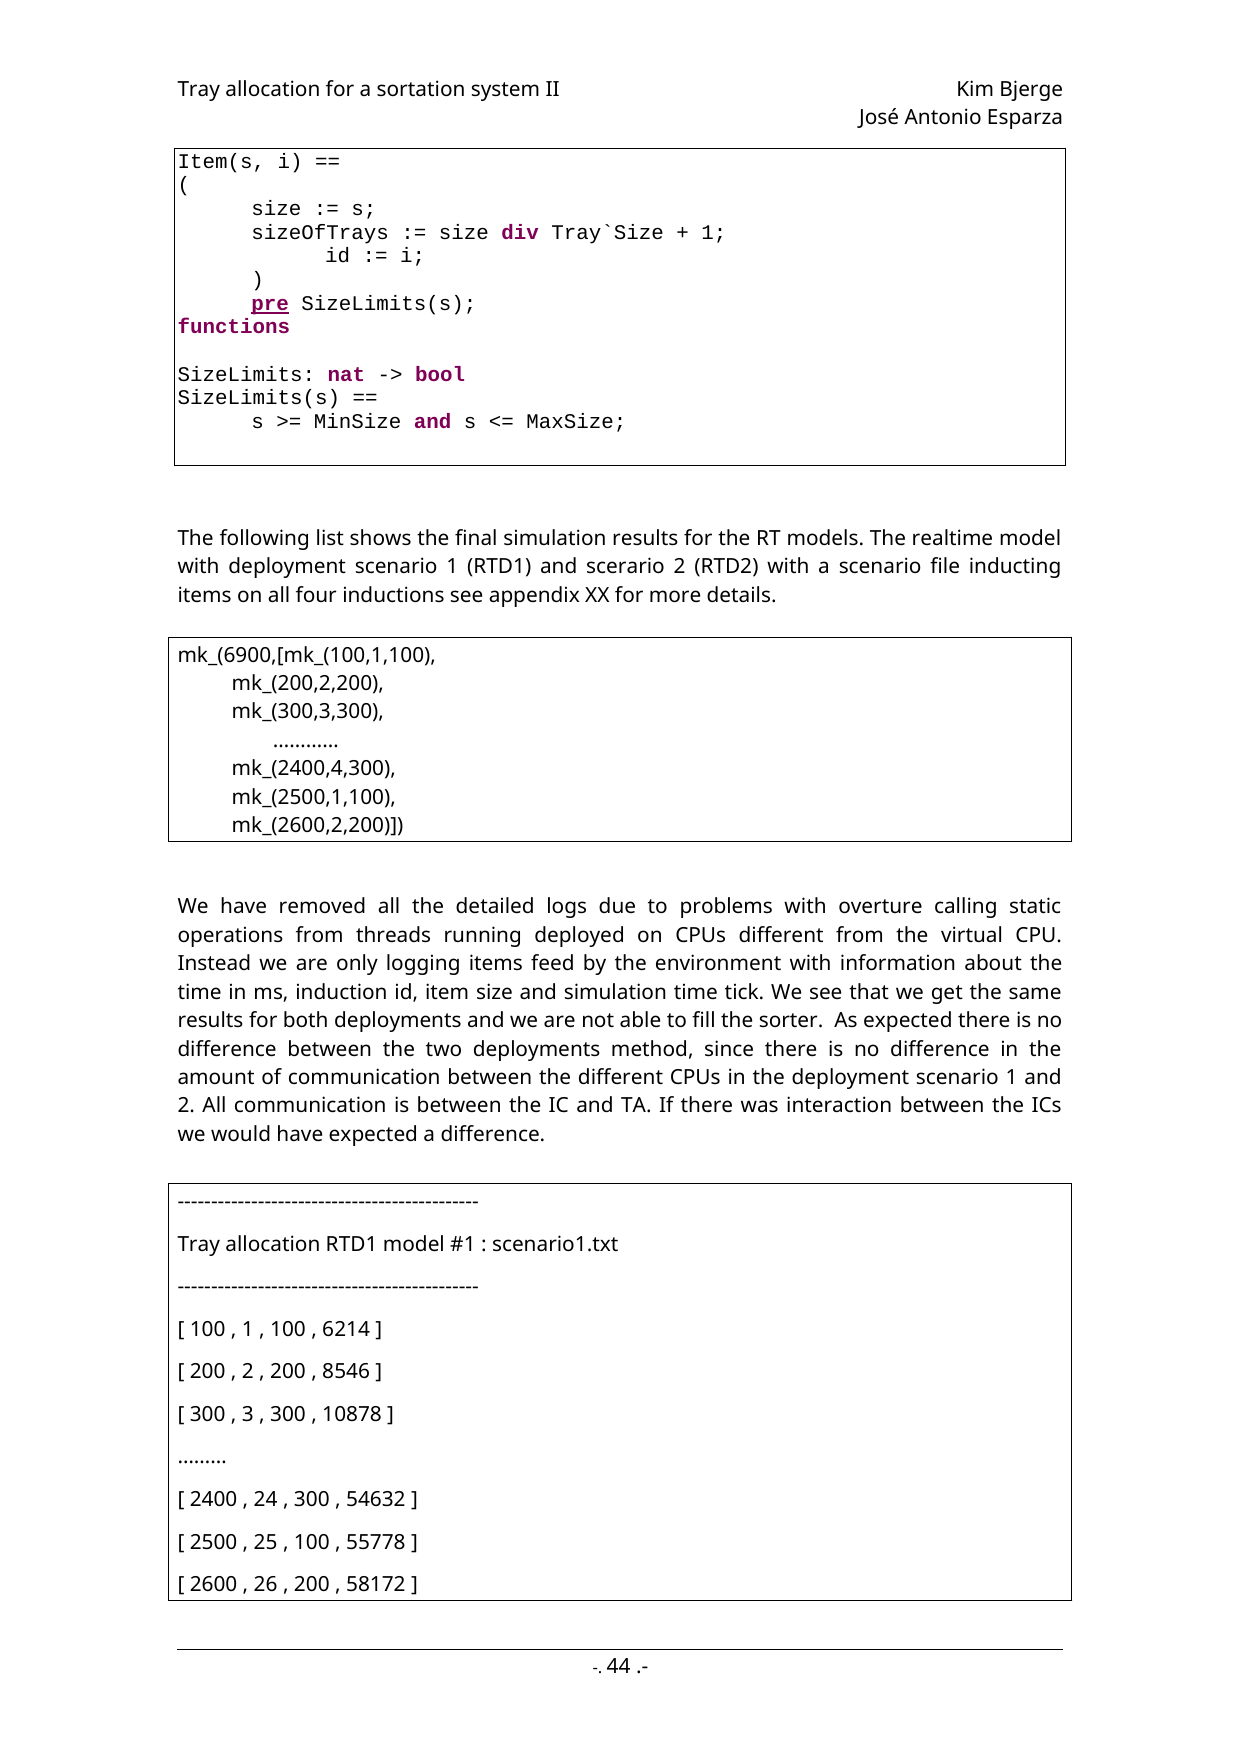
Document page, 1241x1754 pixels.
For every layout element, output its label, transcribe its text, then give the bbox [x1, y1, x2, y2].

text We have removed all the detailed logs due to problems with overture calling static operations from threads running deployed on CPUs different from the virtual CPU. Instead we are only logging items feed by the environment with information about the time in ms, induction id, item size and simulation time tick. We see that we get the same results for both deployments and we are not able to fill the sorter. As expected there is no difference between the two deployments method, since there is no difference in the amount of communication between the different CPUs in the deployment scenario 1 and 2. All communication is between the IC and TA. If there was interaction between the ICs we would have expected a difference. [177, 892, 1063, 1147]
text size := s; [177, 198, 1063, 222]
text Tray allocation RTD1 model #1 : scenario1.txt [169, 1226, 1071, 1257]
text mk_(300,3,300), [177, 697, 1063, 725]
text mk_(200,2,200), [177, 668, 1063, 697]
text ………… [177, 725, 1063, 753]
text functions [177, 316, 1063, 340]
text mk_(2400,4,300), [177, 753, 1063, 782]
text SizeLimits: nat -> bool [177, 364, 1063, 387]
text pre SizeLimits(s); [177, 293, 1063, 316]
text Item(s, i) == [175, 149, 1065, 174]
text [ 100 , 1 , 100 , 6214 ] [169, 1311, 1071, 1342]
text [ 200 , 2 , 200 , 8546 ] [169, 1353, 1071, 1385]
text mk_(2500,1,100), [177, 782, 1063, 807]
text mk_(6900,[mk_(100,1,100), [169, 638, 1071, 668]
text ( [177, 174, 1063, 198]
text [ 2500 , 25 , 100 , 55778 ] [169, 1524, 1071, 1555]
text --------------------------------------------- [169, 1184, 1071, 1214]
text sizeOfTrays := size div Tray`Size + 1; [177, 222, 1063, 245]
text [ 300 , 3 , 300 , 10878 ] [169, 1396, 1071, 1427]
text mk_(2600,2,200)]) [169, 807, 1071, 841]
text The following list shows the final simulation results for the RT models. The realtime model with deployment scenario 1 (RTD1) and scerario 2 (RTD2) with a scenario file inducting items on all four inductions see appendix XX for more details. [177, 523, 1063, 608]
text ) [177, 269, 1063, 293]
text SizeLimits(s) == [177, 387, 1063, 411]
text [ 2600 , 26 , 200 , 58172 ] [169, 1566, 1071, 1600]
text id := i; [177, 245, 1063, 269]
text [ 2400 , 24 , 300 , 54632 ] [169, 1481, 1071, 1513]
text s >= MinSize and s <= MaxSize; [177, 411, 1063, 434]
text --------------------------------------------- [169, 1268, 1071, 1300]
text ……… [169, 1438, 1071, 1470]
